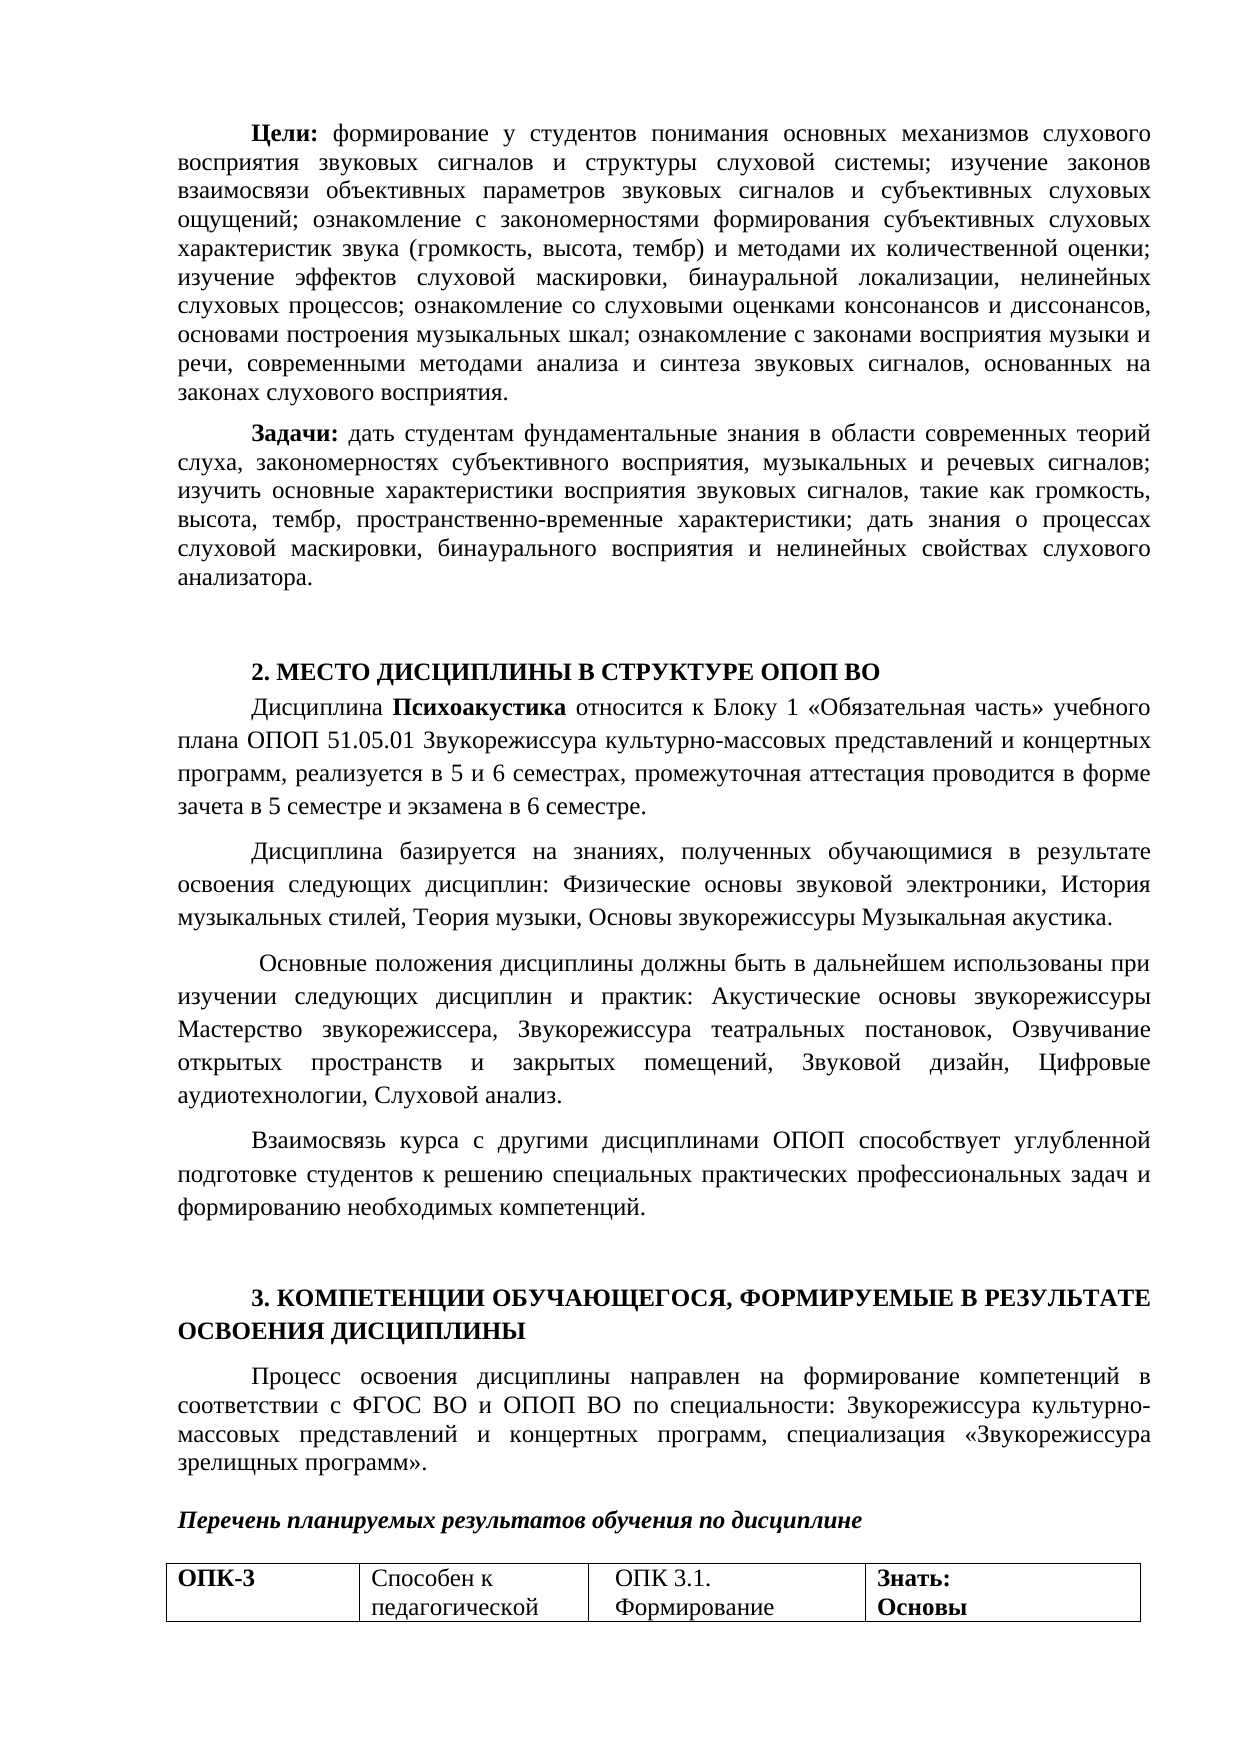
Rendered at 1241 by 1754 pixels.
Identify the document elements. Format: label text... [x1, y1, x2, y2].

text Дисциплина базируется на знаниях, полученных обучающимися в результате освоения следующих дисциплин: Физические основы звуковой электроники, История музыкальных стилей, Теория музыки, Основы звукорежиссуры Музыкальная акустика. [177, 836, 1152, 931]
text 3. КОМПЕТЕНЦИИ ОБУЧАЮЩЕГОСЯ, ФОРМИРУЕМЫЕ В РЕЗУЛЬТАТЕ ОСВОЕНИЯ ДИСЦИПЛИНЫ [177, 1283, 1152, 1344]
text Перечень планируемых результатов обучения по дисциплине [177, 1505, 1152, 1534]
text Дисциплина Психоакустика относится к Блоку 1 «Обязательная часть» учебного плана ОПОП 51.05.01 Звукорежиссура культурно-массовых представлений и концертных программ, реализуется в 5 и 6 семестрах, промежуточная аттестация проводится в форме зачета в 5 семестре и экзамена в 6 семестре. [177, 692, 1152, 820]
table_header ОПК-3 [167, 1564, 359, 1621]
text Основные положения дисциплины должны быть в дальнейшем использованы при изучении следующих дисциплин и практик: Акустические основы звукорежиссуры Мастерство звукорежиссера, Звукорежиссура театральных постановок, Озвучивание открытых пространств и закрытых помещений, Звуковой дизайн, Цифровые аудиотехнологии, Слуховой анализ. [177, 948, 1152, 1109]
text 2. МЕСТО ДИСЦИПЛИНЫ В СТРУКТУРЕ ОПОП ВО [177, 657, 1014, 686]
text Процесс освоения дисциплины направлен на формирование компетенций в соответствии с ФГОС ВО и ОПОП ВО по специальности: Звукорежиссура культурно-массовых представлений и концертных программ, специализация «Звукорежиссура зрелищных программ». [177, 1361, 1152, 1476]
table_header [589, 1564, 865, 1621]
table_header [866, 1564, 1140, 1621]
text Задачи: дать студентам фундаментальные знания в области современных теорий слуха, закономерностях субъективного восприятия, музыкальных и речевых сигналов; изучить основные характеристики восприятия звуковых сигналов, такие как громкость, высота, тембр, пространственно-временные характеристики; дать знания о процессах слуховой маскировки, бинаурального восприятия и нелинейных свойствах слухового анализатора. [177, 418, 1152, 591]
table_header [360, 1564, 588, 1621]
text Цели: формирование у студентов понимания основных механизмов слухового восприятия звуковых сигналов и структуры слуховой системы; изучение законов взаимосвязи объективных параметров звуковых сигналов и субъективных слуховых ощущений; ознакомление с закономерностями формирования субъективных слуховых характеристик звука (громкость, высота, тембр) и методами их количественной оценки; изучение эффектов слуховой маскировки, бинауральной локализации, нелинейных слуховых процессов; ознакомление со слуховыми оценками консонансов и диссонансов, основами построения музыкальных шкал; ознакомление с законами восприятия музыки и речи, современными методами анализа и синтеза звуковых сигналов, основанных на законах слухового восприятия. [177, 118, 1152, 406]
text Взаимосвязь курса с другими дисциплинами ОПОП способствует углубленной подготовке студентов к решению специальных практических профессиональных задач и формированию необходимых компетенций. [177, 1126, 1152, 1220]
